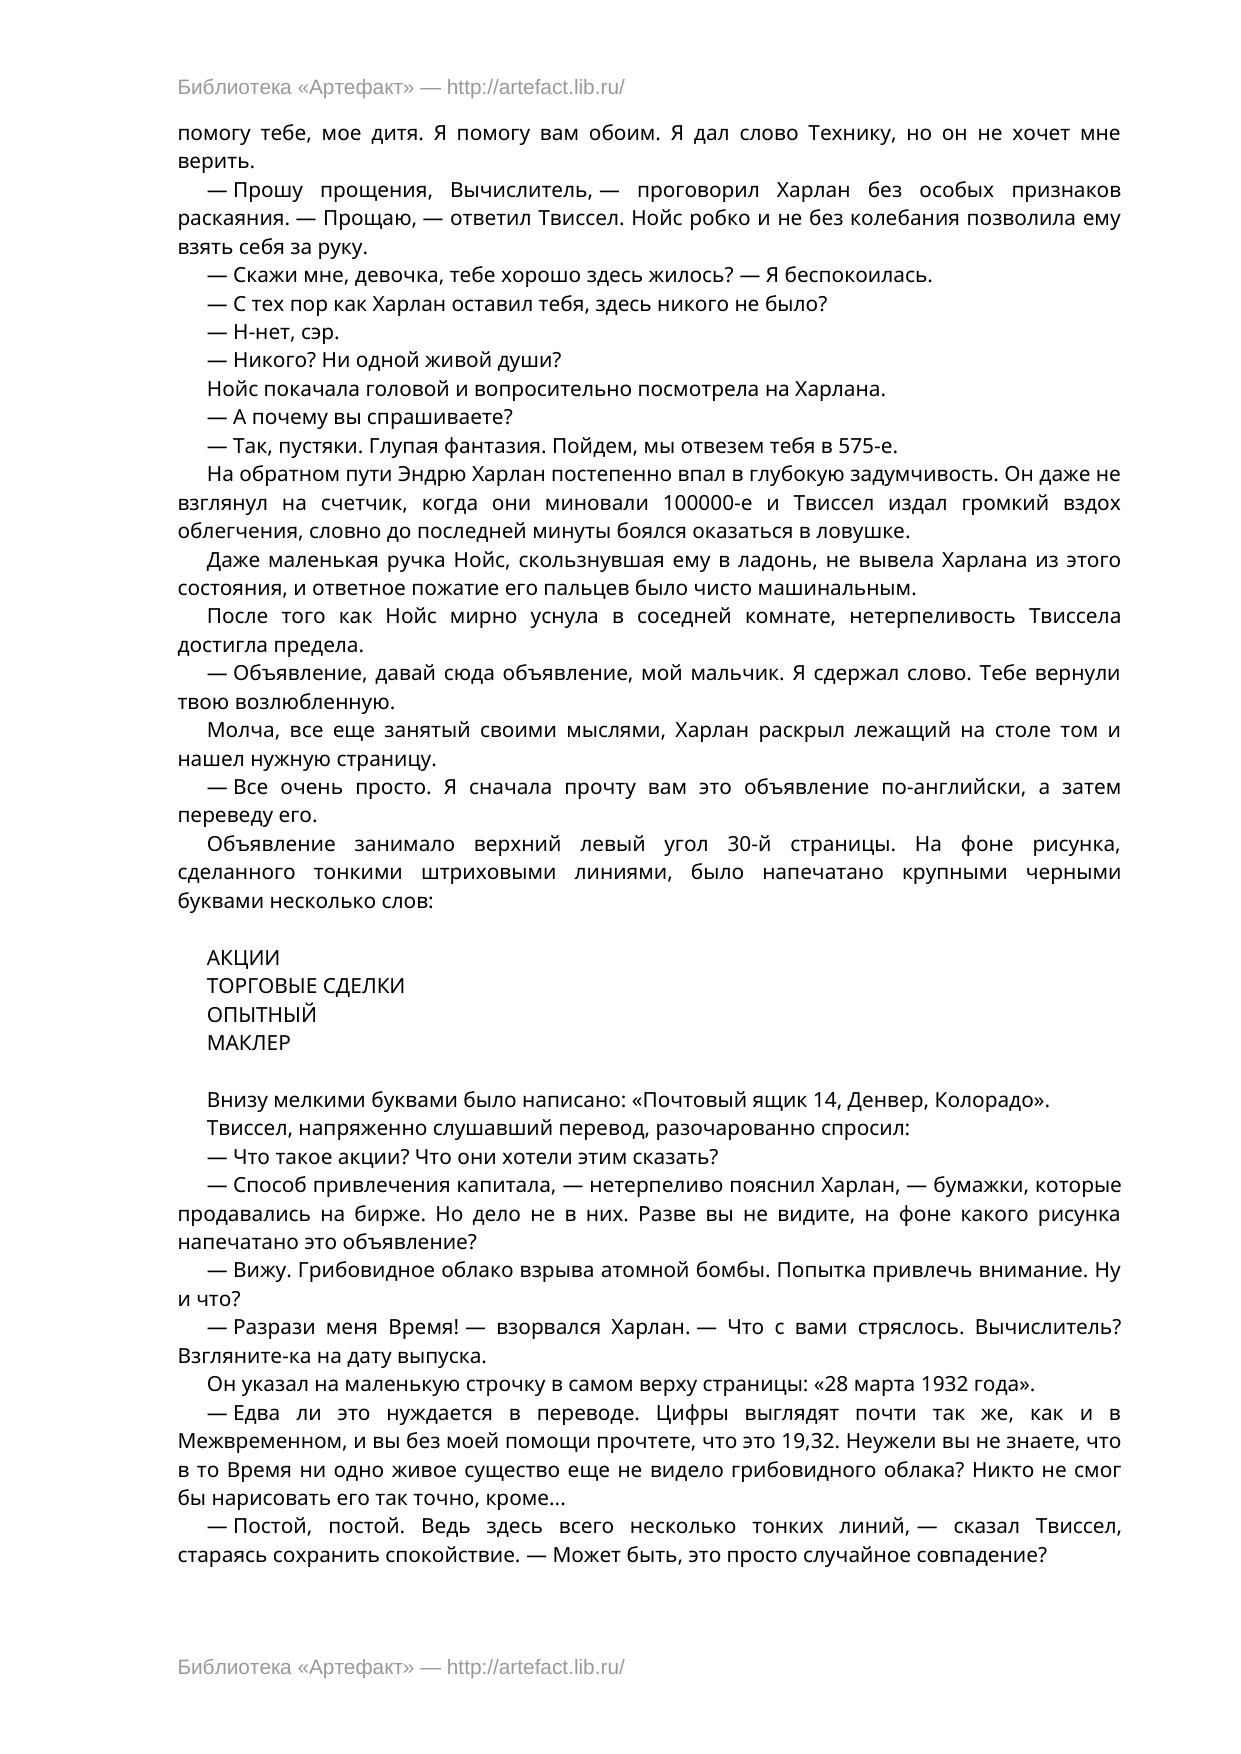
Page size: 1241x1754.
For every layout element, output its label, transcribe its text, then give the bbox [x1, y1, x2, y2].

text — Постой, постой. Ведь здесь всего несколько тонких линий, — сказал Твиссел, стараясь сохранить спокойствие. — Может быть, это просто случайное совпадение? [177, 1512, 1122, 1568]
text — Все очень просто. Я сначала прочту вам это объявление по-английски, а затем переведу его. [177, 772, 1122, 829]
text — Н-нет, сэр. [177, 317, 1122, 346]
text На обратном пути Эндрю Харлан постепенно впал в глубокую задумчивость. Он даже не взглянул на счетчик, когда они миновали 100000-е и Твиссел издал громкий вздох облегчения, словно до последней минуты боялся оказаться в ловушке. [177, 459, 1122, 545]
text Даже маленькая ручка Нойс, скользнувшая ему в ладонь, не вывела Харлана из этого состояния, и ответное пожатие его пальцев было чисто машинальным. [177, 545, 1122, 602]
text — Вижу. Грибовидное облако взрыва атомной бомбы. Попытка привлечь внимание. Ну и что? [177, 1256, 1122, 1312]
text — Прошу прощения, Вычислитель, — проговорил Харлан без особых признаков раскаяния. — Прощаю, — ответил Твиссел. Нойс робко и не без колебания позволила ему взять себя за руку. [177, 175, 1122, 260]
text — Едва ли это нуждается в переводе. Цифры выглядят почти так же, как и в Межвременном, и вы без моей помощи прочтете, что это 19,32. Неужели вы не знаете, что в то Время ни одно живое существо еще не видело грибовидного облака? Никто не смог бы нарисовать его так точно, кроме... [177, 1398, 1122, 1512]
text Объявление занимало верхний левый угол 30-й страницы. На фоне рисунка, сделанного тонкими штриховыми линиями, было напечатано крупными черными буквами несколько слов: [177, 829, 1122, 914]
text — С тех пор как Харлан оставил тебя, здесь никого не было? [177, 289, 1122, 317]
text ОПЫТНЫЙ [177, 1000, 1122, 1028]
text МАКЛЕР [177, 1028, 1122, 1057]
text Молча, все еще занятый своими мыслями, Харлан раскрыл лежащий на столе том и нашел нужную страницу. [177, 715, 1122, 772]
text — Способ привлечения капитала, — нетерпеливо пояснил Харлан, — бумажки, которые продавались на бирже. Но дело не в них. Разве вы не видите, на фоне какого рисунка напечатано это объявление? [177, 1170, 1122, 1256]
text После того как Нойс мирно уснула в соседней комнате, нетерпеливость Твиссела достигла предела. [177, 602, 1122, 658]
text Нойс покачала головой и вопросительно посмотрела на Харлана. [177, 374, 1122, 402]
text — А почему вы спрашиваете? [177, 402, 1122, 431]
text Твиссел, напряженно слушавший перевод, разочарованно спросил: [177, 1113, 1122, 1142]
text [177, 118, 1122, 175]
text Внизу мелкими буквами было написано: «Почтовый ящик 14, Денвер, Колорадо». [177, 1085, 1122, 1113]
text — Так, пустяки. Глупая фантазия. Пойдем, мы отвезем тебя в 575-е. [177, 431, 1122, 459]
text — Скажи мне, девочка, тебе хорошо здесь жилось? — Я беспокоилась. [177, 260, 1122, 289]
text — Объявление, давай сюда объявление, мой мальчик. Я сдержал слово. Тебе вернули твою возлюбленную. [177, 658, 1122, 715]
text АКЦИИ [177, 943, 1122, 971]
text Он указал на маленькую строчку в самом верху страницы: «28 марта 1932 года». [177, 1369, 1122, 1398]
text — Что такое акции? Что они хотели этим сказать? [177, 1142, 1122, 1170]
text ТОРГОВЫЕ СДЕЛКИ [177, 971, 1122, 1000]
text — Никого? Ни одной живой души? [177, 346, 1122, 374]
text — Разрази меня Время! — взорвался Харлан. — Что с вами стряслось. Вычислитель? Взгляните-ка на дату выпуска. [177, 1312, 1122, 1369]
